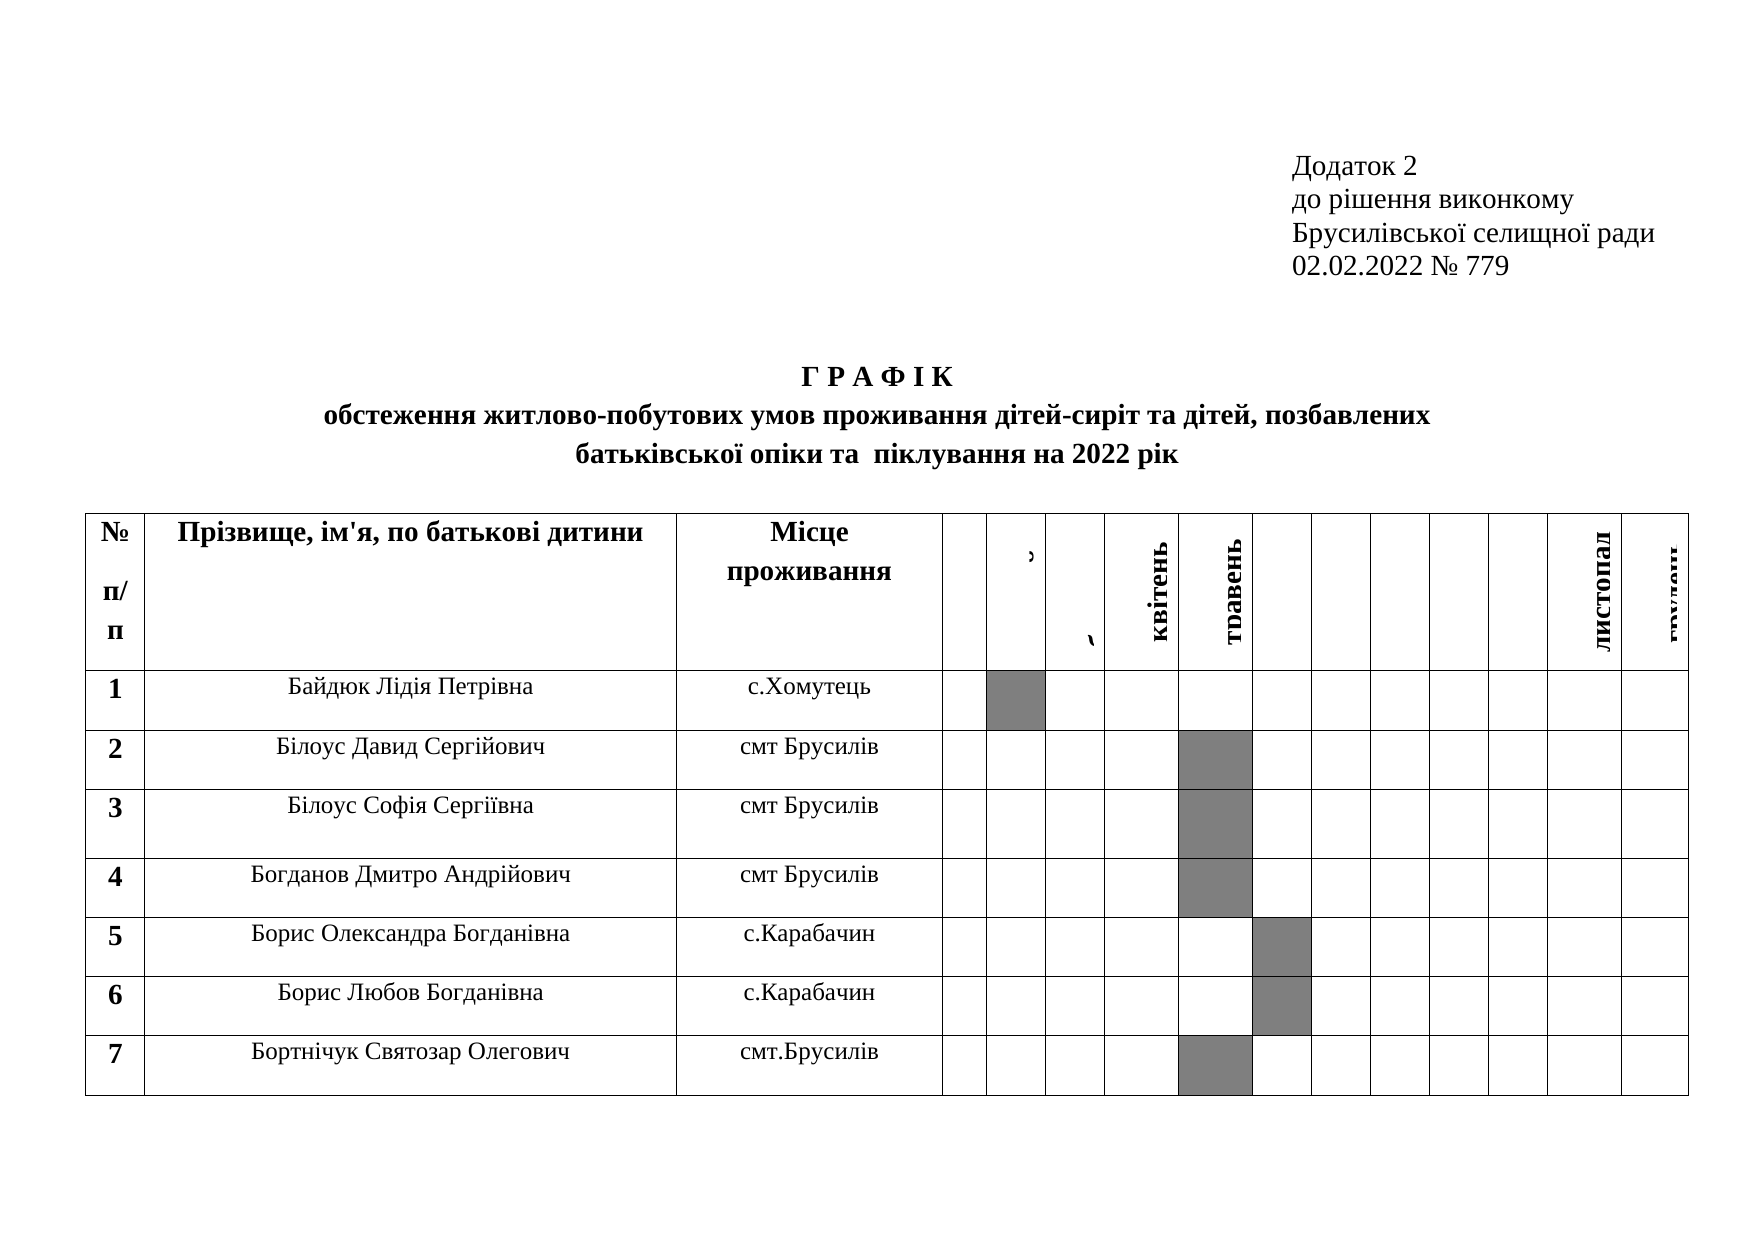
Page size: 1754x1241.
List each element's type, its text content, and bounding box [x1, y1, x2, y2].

table_cell [1312, 918, 1370, 976]
table_cell Білоус Софія Сергіївна [145, 790, 676, 858]
table_cell [987, 671, 1045, 730]
text Брусилівської селищної ради [89, 215, 1665, 248]
table_cell [1371, 790, 1429, 858]
table_cell [1105, 859, 1178, 917]
table_cell [1253, 731, 1311, 789]
table_cell [1622, 731, 1688, 789]
table_cell смт Брусилів [677, 731, 942, 789]
table_cell [1622, 1036, 1688, 1095]
table_cell [1489, 859, 1547, 917]
table_cell [1430, 918, 1488, 976]
table_cell [1430, 859, 1488, 917]
table_cell [1371, 731, 1429, 789]
table_cell [943, 859, 986, 917]
table_cell [1622, 671, 1688, 730]
table_cell [1046, 790, 1104, 858]
table_cell [1253, 671, 1311, 730]
table_cell [1105, 671, 1178, 730]
table_cell [1430, 731, 1488, 789]
table_cell [1179, 731, 1252, 789]
table_header листопад [1548, 514, 1621, 670]
table_cell [1179, 859, 1252, 917]
table_cell [1371, 859, 1429, 917]
table_header грудень [1622, 514, 1688, 670]
table_cell [1253, 790, 1311, 858]
table_cell [1548, 918, 1621, 976]
table_cell [1046, 731, 1104, 789]
table_cell [1371, 918, 1429, 976]
table_cell [1253, 859, 1311, 917]
table_header квітень [1105, 514, 1178, 670]
table_cell [987, 859, 1045, 917]
table_cell Богданов Дмитро Андрійович [145, 859, 676, 917]
table_cell [1622, 790, 1688, 858]
table_cell Бортнічук Святозар Олегович [145, 1036, 676, 1095]
table_cell [1622, 977, 1688, 1035]
table_cell [987, 731, 1045, 789]
table_cell [1046, 671, 1104, 730]
table_cell Борис Любов Богданівна [145, 977, 676, 1035]
table_cell [1179, 1036, 1252, 1095]
table_cell [1179, 918, 1252, 976]
table_cell [1105, 1036, 1178, 1095]
text батьківської опіки та піклування на 2022 рік [89, 436, 1665, 469]
table_cell [1105, 731, 1178, 789]
table_cell [1253, 918, 1311, 976]
table_cell смт Брусилів [677, 859, 942, 917]
table_cell [1489, 1036, 1547, 1095]
table_cell 2 [86, 731, 144, 789]
table_cell 3 [86, 790, 144, 858]
table_header вересень [1430, 514, 1488, 670]
table_cell Білоус Давид Сергійович [145, 731, 676, 789]
table_cell [1179, 671, 1252, 730]
table_cell [1371, 977, 1429, 1035]
table_cell смт.Брусилів [677, 1036, 942, 1095]
table_header Прізвище, ім'я, по батькові дитини [145, 514, 676, 670]
table_cell [1430, 671, 1488, 730]
table_cell [1105, 918, 1178, 976]
table_cell [1548, 1036, 1621, 1095]
table_cell [1046, 977, 1104, 1035]
table_cell [943, 671, 986, 730]
table_cell [1489, 731, 1547, 789]
table_cell [1253, 977, 1311, 1035]
table_header червень [1253, 514, 1311, 670]
table_cell [1312, 790, 1370, 858]
table_cell с.Карабачин [677, 918, 942, 976]
table_cell [1548, 859, 1621, 917]
table_header липень [1312, 514, 1370, 670]
table_cell [1371, 1036, 1429, 1095]
table_cell [1622, 859, 1688, 917]
table_cell [943, 1036, 986, 1095]
table_cell [1105, 977, 1178, 1035]
text Додаток 2 [89, 148, 1665, 181]
table_cell [1489, 671, 1547, 730]
table_header травень [1179, 514, 1252, 670]
table_cell [943, 731, 986, 789]
table_cell [1312, 977, 1370, 1035]
table_cell [1430, 790, 1488, 858]
table_cell Байдюк Лідія Петрівна [145, 671, 676, 730]
table_cell [1046, 859, 1104, 917]
table_cell [1312, 859, 1370, 917]
table_cell [943, 977, 986, 1035]
table_cell [1312, 1036, 1370, 1095]
table_cell [1548, 790, 1621, 858]
table_cell [1548, 977, 1621, 1035]
table_header січень [943, 514, 986, 670]
table_cell [1489, 918, 1547, 976]
table_cell [1179, 790, 1252, 858]
table_cell [1105, 790, 1178, 858]
table_cell [987, 790, 1045, 858]
text до рішення виконкому [89, 181, 1665, 215]
table_cell [1371, 671, 1429, 730]
table_header березень [1046, 514, 1104, 670]
table_cell [1548, 671, 1621, 730]
table_cell Борис Олександра Богданівна [145, 918, 676, 976]
table_cell [1046, 1036, 1104, 1095]
table_cell 6 [86, 977, 144, 1035]
table_header серпень [1371, 514, 1429, 670]
table_header № п/п [86, 514, 144, 670]
table_cell с.Хомутець [677, 671, 942, 730]
table_cell 1 [86, 671, 144, 730]
table_cell [1312, 731, 1370, 789]
table_cell [1430, 977, 1488, 1035]
table_cell [943, 918, 986, 976]
text обстеження житлово-побутових умов проживання дітей-сиріт та дітей, позбавлених [89, 397, 1665, 431]
table_cell [987, 977, 1045, 1035]
table_cell [1253, 1036, 1311, 1095]
table_cell [1312, 671, 1370, 730]
table_cell [1622, 918, 1688, 976]
table_cell смт Брусилів [677, 790, 942, 858]
table_cell [1489, 977, 1547, 1035]
table_cell [1430, 1036, 1488, 1095]
table_cell с.Карабачин [677, 977, 942, 1035]
table_header Місце проживання [677, 514, 942, 670]
table_cell 4 [86, 859, 144, 917]
table_header лютий [987, 514, 1045, 670]
table_cell [1489, 790, 1547, 858]
table_cell [987, 918, 1045, 976]
table_cell [1179, 977, 1252, 1035]
text Г Р А Ф І К [89, 359, 1665, 392]
table_cell [987, 1036, 1045, 1095]
table_cell [943, 790, 986, 858]
table_cell 5 [86, 918, 144, 976]
table_cell 7 [86, 1036, 144, 1095]
table_cell [1548, 731, 1621, 789]
table_header жовтень [1489, 514, 1547, 670]
text 02.02.2022 № 779 [89, 248, 1665, 282]
table_cell [1046, 918, 1104, 976]
